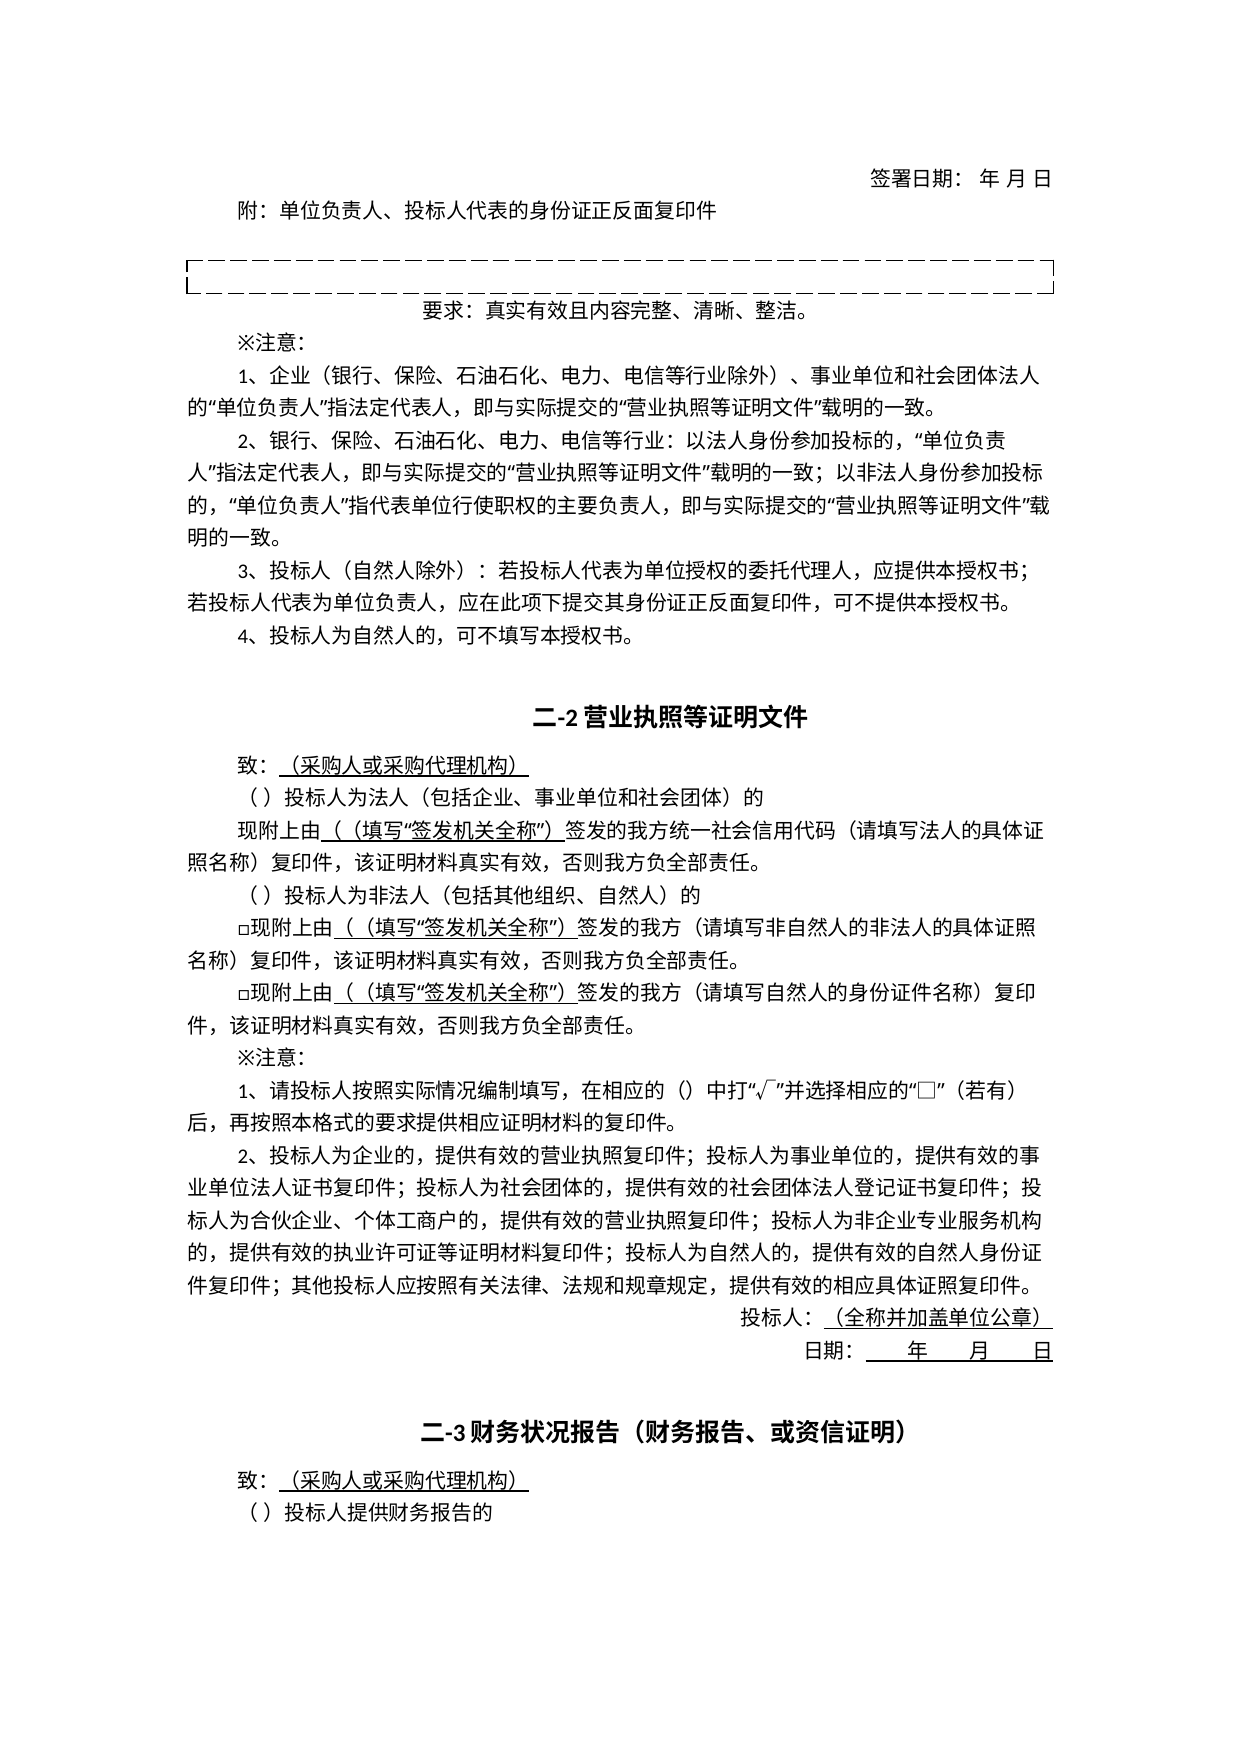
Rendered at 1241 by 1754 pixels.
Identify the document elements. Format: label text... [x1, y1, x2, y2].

text 3、投标人（自然人除外）：若投标人代表为单位授权的委托代理人，应提供本授权书；若投标人代表为单位负责人，应在此项下提交其身份证正反面复印件，可不提供本授权书。 [187, 554, 1053, 619]
text 1、企业（银行、保险、石油石化、电力、电信等行业除外）、事业单位和社会团体法人的“单位负责人”指法定代表人，即与实际提交的“营业执照等证明文件”载明的一致。 [187, 359, 1053, 424]
text 投标人：（全称并加盖单位公章） [187, 1302, 1053, 1334]
text 要求：真实有效且内容完整、清晰、整洁。 [187, 294, 1053, 327]
text 二-2营业执照等证明文件 [187, 684, 1053, 749]
text 2、投标人为企业的，提供有效的营业执照复印件；投标人为事业单位的，提供有效的事业单位法人证书复印件；投标人为社会团体的，提供有效的社会团体法人登记证书复印件；投标人为合伙企业、个体工商户的，提供有效的营业执照复印件；投标人为非企业专业服务机构的，提供有效的执业许可证等证明材料复印件；投标人为自然人的，提供有效的自然人身份证件复印件；其他投标人应按照有关法律、法规和规章规定，提供有效的相应具体证照复印件。 [187, 1139, 1053, 1302]
text 现附上由（（填写“签发机关全称”）签发的我方统一社会信用代码（请填写法人的具体证照名称）复印件，该证明材料真实有效，否则我方负全部责任。 [187, 814, 1053, 879]
text □现附上由（（填写“签发机关全称”）签发的我方（请填写非自然人的非法人的具体证照名称）复印件，该证明材料真实有效，否则我方负全部责任。 [187, 912, 1053, 977]
text 2、银行、保险、石油石化、电力、电信等行业：以法人身份参加投标的，“单位负责人”指法定代表人，即与实际提交的“营业执照等证明文件”载明的一致；以非法人身份参加投标的，“单位负责人”指代表单位行使职权的主要负责人，即与实际提交的“营业执照等证明文件”载明的一致。 [187, 424, 1053, 554]
text （ ）投标人为法人（包括企业、事业单位和社会团体）的 [187, 782, 1053, 814]
text 致：（采购人或采购代理机构） [187, 749, 1053, 782]
text （ ）投标人提供财务报告的 [187, 1497, 1053, 1529]
text 二-3财务状况报告（财务报告、或资信证明） [187, 1399, 1053, 1464]
text 附：单位负责人、投标人代表的身份证正反面复印件 [187, 194, 1053, 227]
text 1、请投标人按照实际情况编制填写，在相应的（）中打“√”并选择相应的“□”（若有）后，再按照本格式的要求提供相应证明材料的复印件。 [187, 1074, 1053, 1139]
text 签署日期： 年 月 日 [187, 162, 1053, 194]
text ※注意： [187, 1042, 1053, 1074]
text ※注意： [187, 327, 1053, 359]
text 日期： 年 月 日 [187, 1334, 1053, 1367]
text 致：（采购人或采购代理机构） [187, 1464, 1053, 1497]
text □现附上由（（填写“签发机关全称”）签发的我方（请填写自然人的身份证件名称）复印件，该证明材料真实有效，否则我方负全部责任。 [187, 977, 1053, 1042]
text 4、投标人为自然人的，可不填写本授权书。 [187, 619, 1053, 652]
text （ ）投标人为非法人（包括其他组织、自然人）的 [187, 879, 1053, 912]
